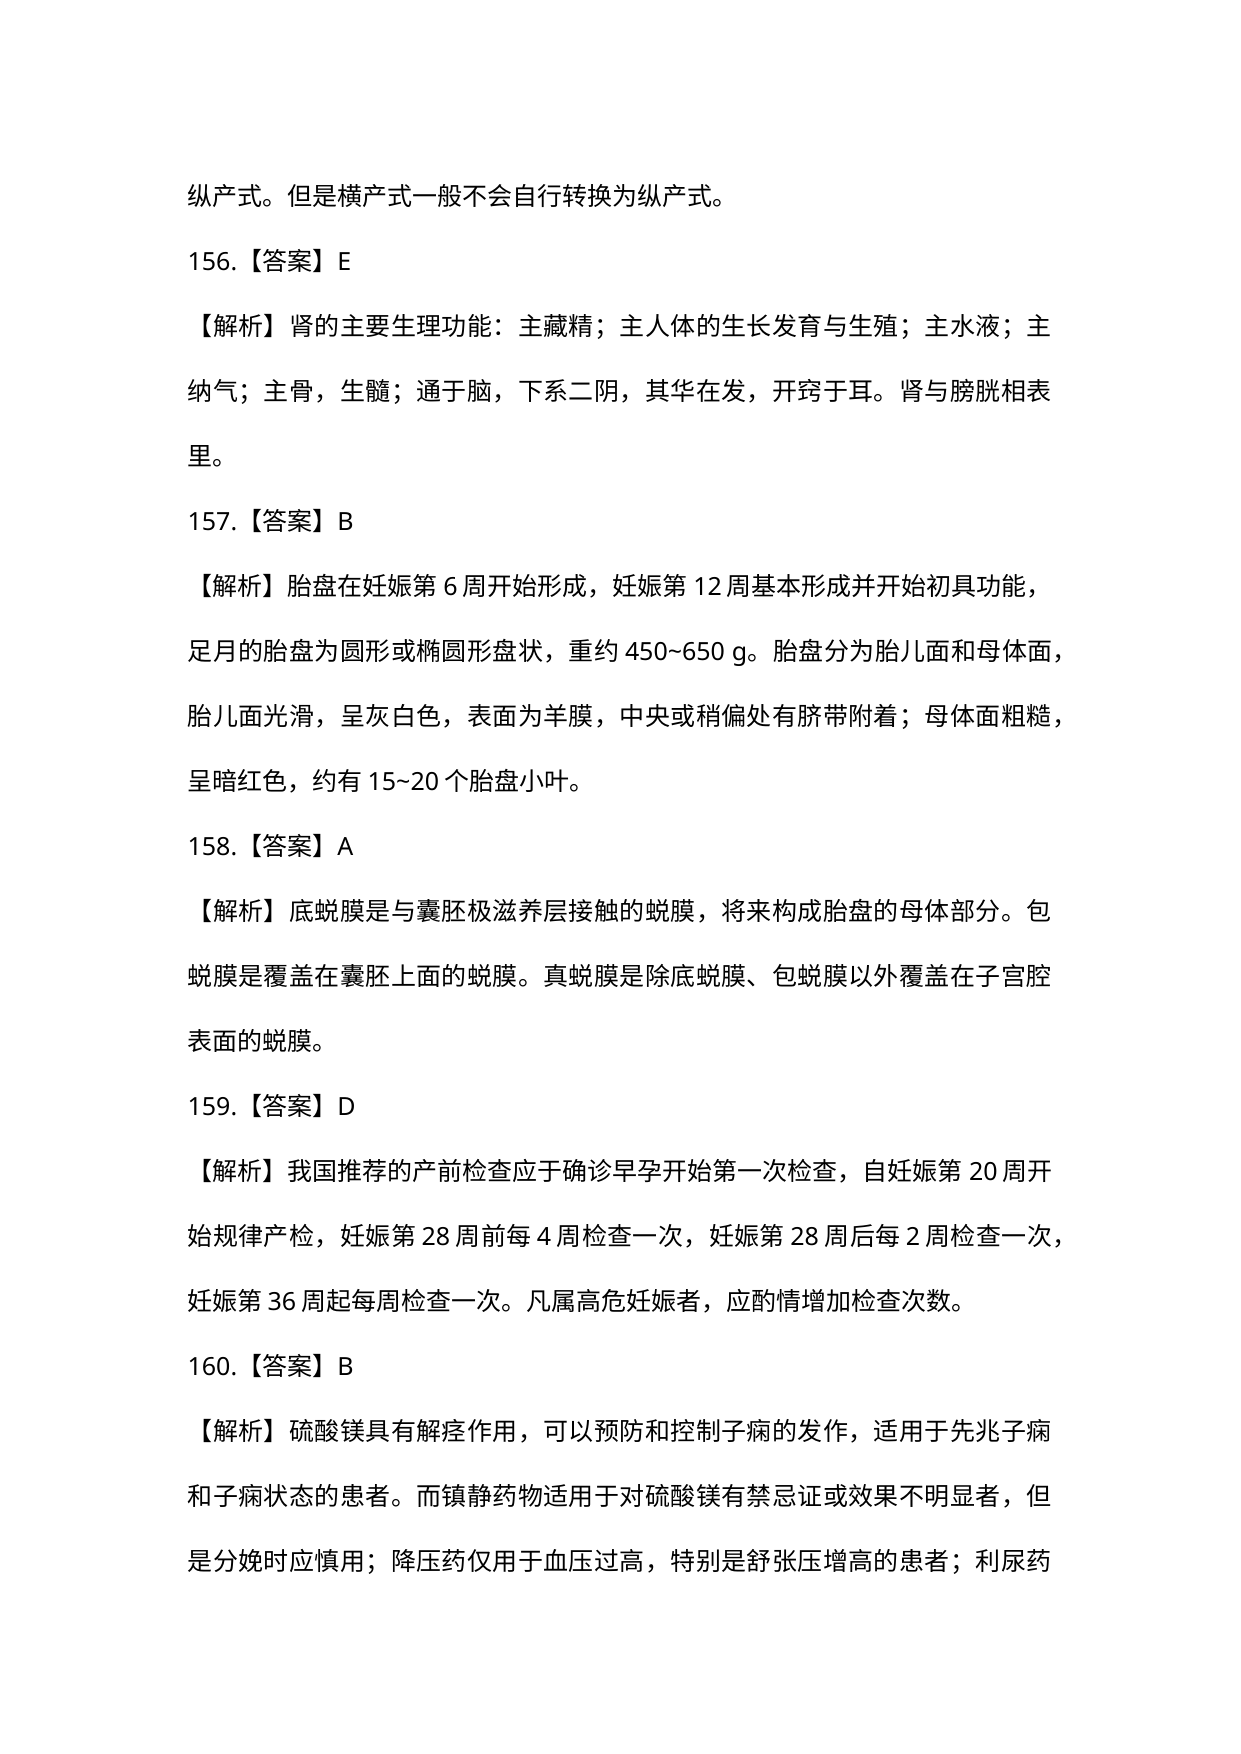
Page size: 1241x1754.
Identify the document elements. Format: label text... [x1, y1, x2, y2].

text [187, 1397, 1053, 1592]
text 158.【答案】A [187, 812, 1053, 877]
text 159.【答案】D [187, 1072, 1053, 1137]
text 157.【答案】B [187, 487, 1053, 552]
text 160.【答案】B [187, 1332, 1053, 1397]
text 【解析】胎盘在妊娠第6周开始形成，妊娠第12周基本形成并开始初具功能，足月的胎盘为圆形或椭圆形盘状，重约450~650 g。胎盘分为胎儿面和母体面，胎儿面光滑，呈灰白色，表面为羊膜，中央或稍偏处有脐带附着；母体面粗糙，呈暗红色，约有15~20个胎盘小叶。 [187, 552, 1053, 812]
text 156.【答案】E [187, 227, 1053, 292]
text 【解析】肾的主要生理功能：主藏精；主人体的生长发育与生殖；主水液；主纳气；主骨，生髓；通于脑，下系二阴，其华在发，开窍于耳。肾与膀胱相表里。 [187, 292, 1053, 487]
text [187, 162, 1053, 227]
text 【解析】我国推荐的产前检查应于确诊早孕开始第一次检查，自妊娠第20周开始规律产检，妊娠第28周前每4周检查一次，妊娠第28周后每2周检查一次，妊娠第36周起每周检查一次。凡属高危妊娠者，应酌情增加检查次数。 [187, 1137, 1053, 1332]
text 【解析】底蜕膜是与囊胚极滋养层接触的蜕膜，将来构成胎盘的母体部分。包蜕膜是覆盖在囊胚上面的蜕膜。真蜕膜是除底蜕膜、包蜕膜以外覆盖在子宫腔表面的蜕膜。 [187, 877, 1053, 1072]
